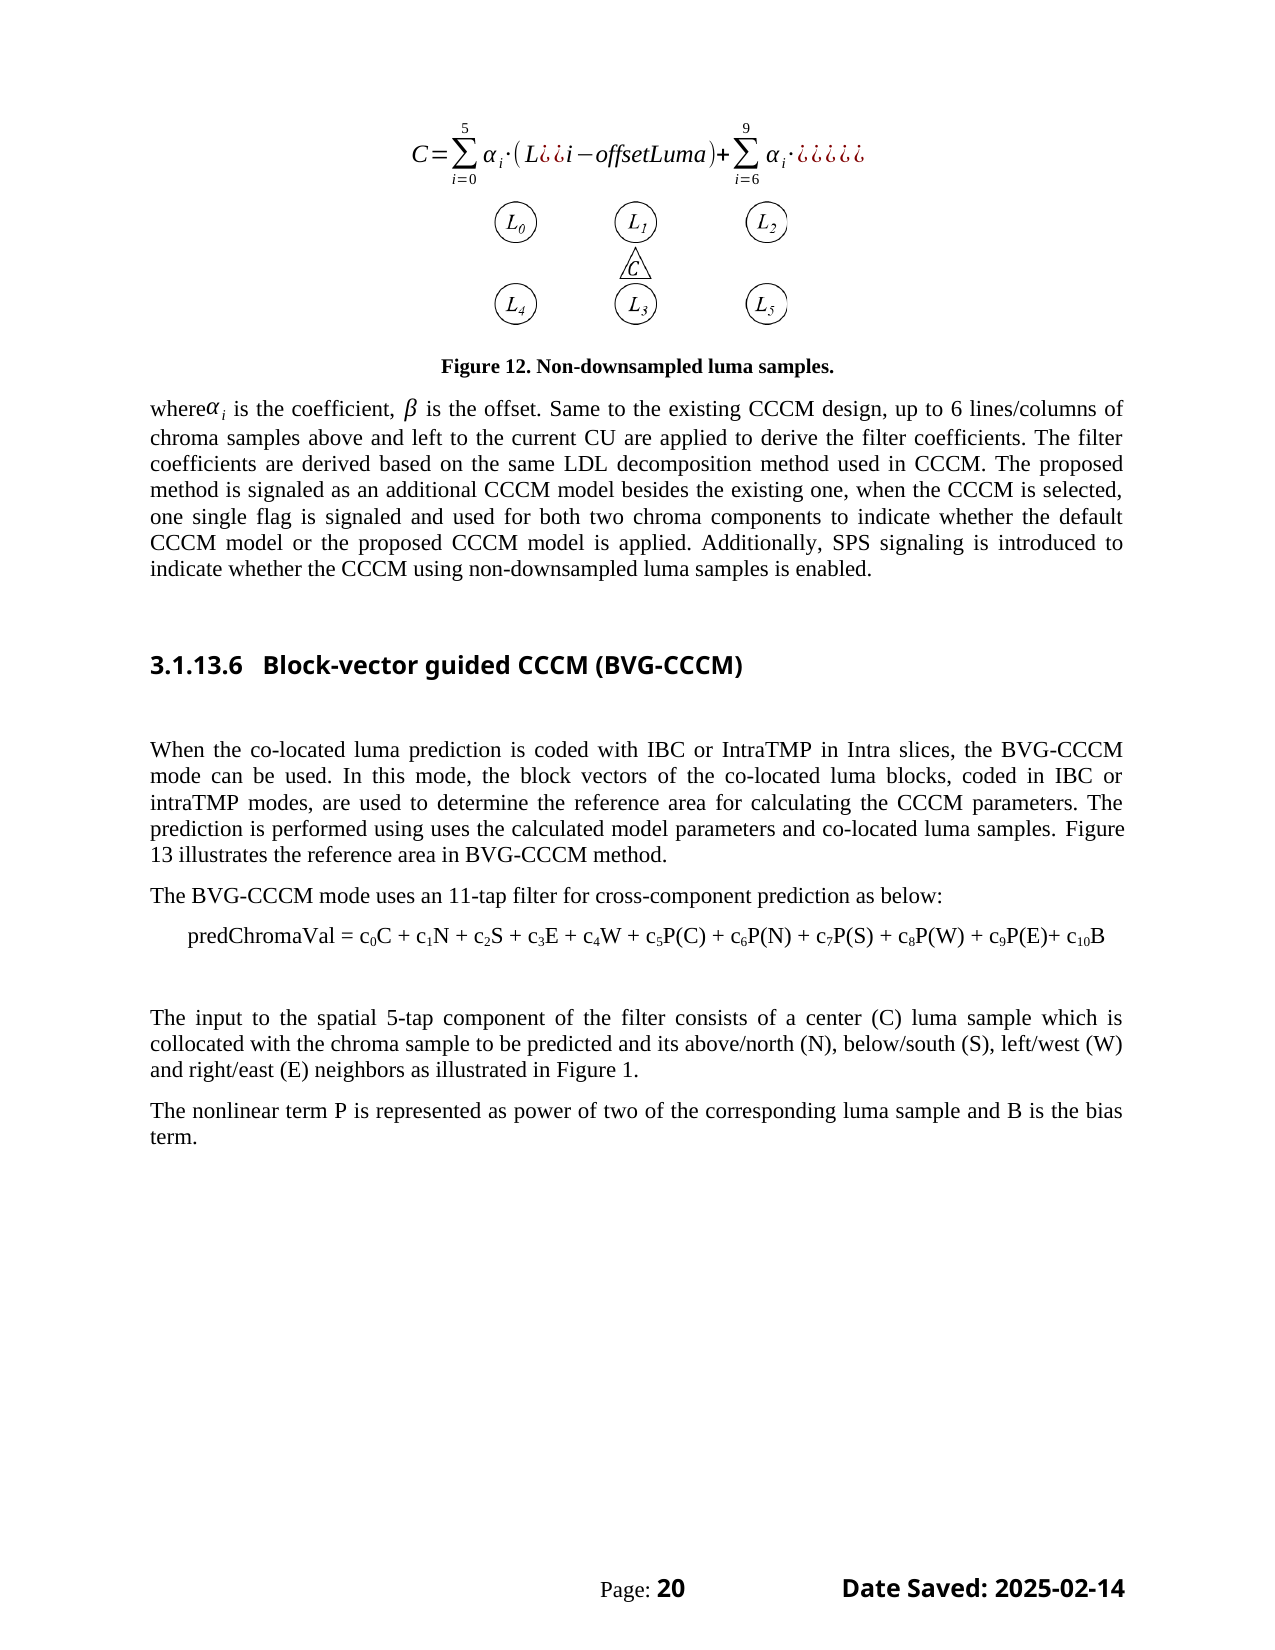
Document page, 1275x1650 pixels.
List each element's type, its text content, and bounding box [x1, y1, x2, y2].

text When the co-located luma prediction is coded with IBC or IntraTMP in Intra slices, the BVG-CCCM mode can be used. In this mode, the block vectors of the co-located luma blocks, coded in IBC or intraTMP modes, are used to determine the reference area for calculating the CCCM parameters. The prediction is performed using uses the calculated model parameters and co-located luma samples. Figure 13 illustrates the reference area in BVG-CCCM method. [150, 736, 1125, 868]
picture [493, 201, 788, 329]
text The BVG-CCCM mode uses an 11-tap filter for cross-component prediction as below: [150, 882, 1125, 908]
text Figure 12. Non-downsampled luma samples. [150, 354, 1125, 378]
text predChromaVal = c0C + c1N + c2S + c3E + c4W + c5P(C) + c6P(N) + c7P(S) + c8P(W) + c9P(E)+ c10B [150, 922, 1125, 949]
text The nonlinear term P is represented as power of two of the corresponding luma sample and B is the bias term. [150, 1097, 1125, 1149]
text The input to the spatial 5-tap component of the filter consists of a center (C) luma sample which is collocated with the chroma sample to be predicted and its above/north (N), below/south (S), left/west (W) and right/east (E) neighbors as illustrated in Figure 1. [150, 1003, 1125, 1083]
subtitle Block-vector guided CCCM (BVG-CCCM) [150, 647, 1125, 681]
text where is the coefficient, is the offset. Same to the existing CCCM design, up to 6 lines/columns of chroma samples above and left to the current CU are applied to derive the filter coefficients. The filter coefficients are derived based on the same LDL decomposition method used in CCCM. The proposed method is signaled as an additional CCCM model besides the existing one, when the CCCM is selected, one single flag is signaled and used for both two chroma components to indicate whether the default CCCM model or the proposed CCCM model is applied. Additionally, SPS signaling is introduced to indicate whether the CCCM using non-downsampled luma samples is enabled. [150, 392, 1125, 582]
